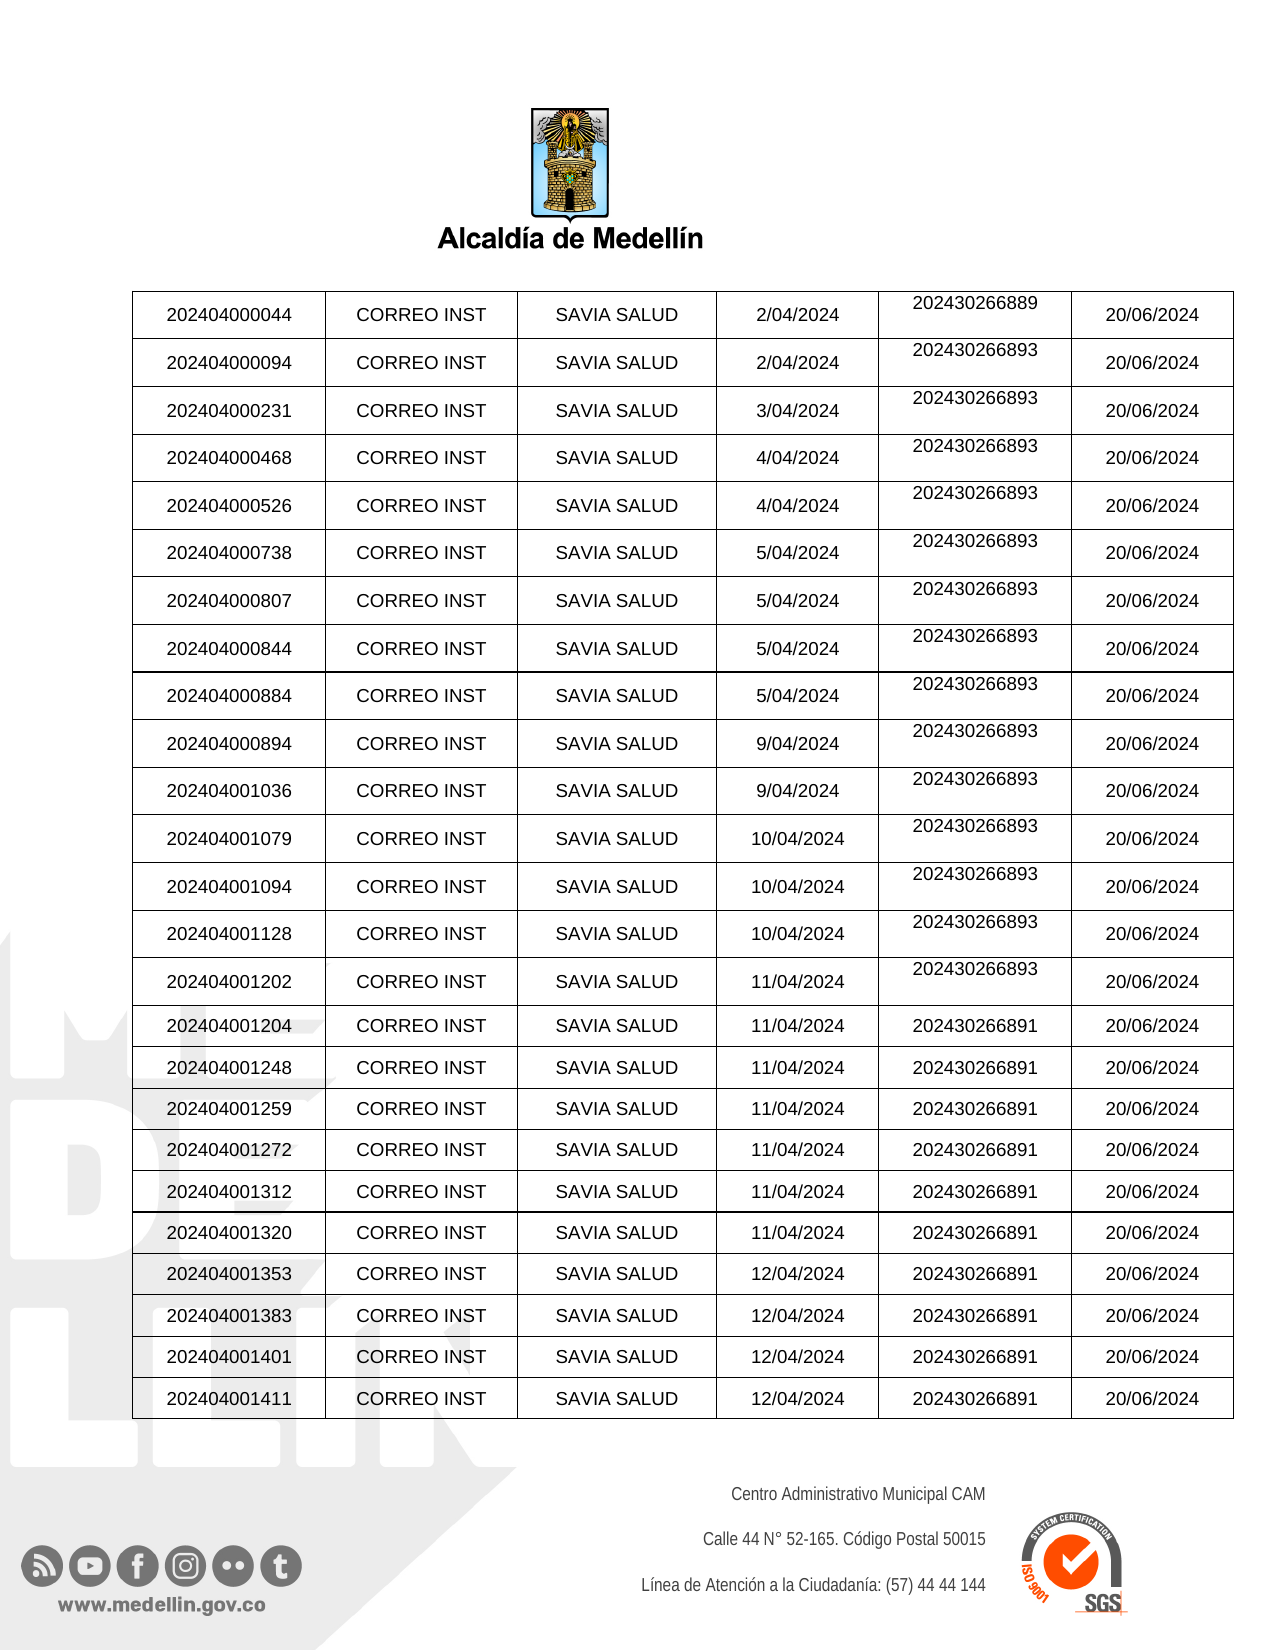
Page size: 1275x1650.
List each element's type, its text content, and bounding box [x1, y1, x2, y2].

table_cell SAVIA SALUD [518, 863, 716, 909]
table_cell SAVIA SALUD [518, 911, 716, 957]
table_cell 5/04/2024 [717, 530, 878, 576]
table_cell 11/04/2024 [717, 1089, 878, 1129]
table_cell SAVIA SALUD [518, 1337, 716, 1377]
table_cell 202430266893 [879, 339, 1071, 386]
table_cell 12/04/2024 [717, 1378, 878, 1418]
table_cell CORREO INST [326, 673, 517, 719]
table_cell 11/04/2024 [717, 1213, 878, 1253]
table_cell 20/06/2024 [1072, 625, 1233, 671]
table_cell 20/06/2024 [1072, 1337, 1233, 1377]
table_cell 202430266889 [879, 292, 1071, 338]
table_cell SAVIA SALUD [518, 435, 716, 481]
table_cell 202430266893 [879, 435, 1071, 481]
table_cell 12/04/2024 [717, 1295, 878, 1336]
table_cell 5/04/2024 [717, 673, 878, 719]
table_cell 202430266893 [879, 625, 1071, 671]
table_cell 20/06/2024 [1072, 720, 1233, 767]
table_cell CORREO INST [326, 435, 517, 481]
table_cell CORREO INST [326, 863, 517, 909]
table_cell CORREO INST [326, 958, 517, 1005]
table_cell 202404001204 [133, 1006, 325, 1046]
table_cell 202404000894 [133, 720, 325, 767]
table_cell 20/06/2024 [1072, 1130, 1233, 1170]
table_cell CORREO INST [326, 387, 517, 433]
table_cell CORREO INST [326, 482, 517, 529]
table_cell 20/06/2024 [1072, 482, 1233, 529]
table_cell 20/06/2024 [1072, 815, 1233, 862]
table_cell CORREO INST [326, 292, 517, 338]
table_cell 202430266893 [879, 387, 1071, 433]
table_cell 20/06/2024 [1072, 1047, 1233, 1087]
table_cell SAVIA SALUD [518, 768, 716, 814]
table_cell 202404001401 [133, 1337, 325, 1377]
table_cell CORREO INST [326, 1047, 517, 1087]
table_cell 202430266893 [879, 768, 1071, 814]
table_cell 20/06/2024 [1072, 768, 1233, 814]
table_cell SAVIA SALUD [518, 530, 716, 576]
table_cell 202404001248 [133, 1047, 325, 1087]
table_cell SAVIA SALUD [518, 673, 716, 719]
table_cell SAVIA SALUD [518, 482, 716, 529]
table_cell 202430266893 [879, 815, 1071, 862]
table_cell CORREO INST [326, 1378, 517, 1418]
table_cell 20/06/2024 [1072, 577, 1233, 624]
table_cell CORREO INST [326, 720, 517, 767]
table_cell 202404000738 [133, 530, 325, 576]
table_cell 5/04/2024 [717, 577, 878, 624]
picture [0, 0, 1217, 1650]
table_cell 202404001036 [133, 768, 325, 814]
table_cell 11/04/2024 [717, 1047, 878, 1087]
table_cell 2/04/2024 [717, 339, 878, 386]
table_cell CORREO INST [326, 1006, 517, 1046]
table_cell 202430266893 [879, 911, 1071, 957]
table_cell 202404001202 [133, 958, 325, 1005]
table_cell 202404001259 [133, 1089, 325, 1129]
table_cell 202430266893 [879, 720, 1071, 767]
table_cell 11/04/2024 [717, 1006, 878, 1046]
table_cell SAVIA SALUD [518, 1295, 716, 1336]
table_cell 20/06/2024 [1072, 530, 1233, 576]
table_cell 202430266891 [879, 1378, 1071, 1418]
table_cell 10/04/2024 [717, 863, 878, 909]
table_cell 11/04/2024 [717, 1130, 878, 1170]
table_cell CORREO INST [326, 625, 517, 671]
table_cell 202404000231 [133, 387, 325, 433]
table_cell CORREO INST [326, 1130, 517, 1170]
table_cell 20/06/2024 [1072, 1378, 1233, 1418]
table_cell 202404000526 [133, 482, 325, 529]
table_cell 202430266891 [879, 1337, 1071, 1377]
table_cell SAVIA SALUD [518, 625, 716, 671]
table_cell 202404001312 [133, 1171, 325, 1211]
table_cell 202404001272 [133, 1130, 325, 1170]
table_cell 20/06/2024 [1072, 673, 1233, 719]
table_cell 12/04/2024 [717, 1254, 878, 1294]
table_cell 20/06/2024 [1072, 292, 1233, 338]
table_cell 11/04/2024 [717, 1171, 878, 1211]
table_cell 202404000468 [133, 435, 325, 481]
table_cell 5/04/2024 [717, 625, 878, 671]
table_cell CORREO INST [326, 1171, 517, 1211]
table_cell 2/04/2024 [717, 292, 878, 338]
table_cell 20/06/2024 [1072, 1006, 1233, 1046]
table_cell 20/06/2024 [1072, 1213, 1233, 1253]
table_cell 202404001128 [133, 911, 325, 957]
table_cell 202430266893 [879, 863, 1071, 909]
table_cell 3/04/2024 [717, 387, 878, 433]
table_cell 202404000844 [133, 625, 325, 671]
table_cell 202404001094 [133, 863, 325, 909]
table_cell SAVIA SALUD [518, 1213, 716, 1253]
table_cell 202404001353 [133, 1254, 325, 1294]
table_cell 202430266893 [879, 577, 1071, 624]
table_cell 9/04/2024 [717, 720, 878, 767]
table_cell CORREO INST [326, 577, 517, 624]
table_cell SAVIA SALUD [518, 1378, 716, 1418]
table_cell 12/04/2024 [717, 1337, 878, 1377]
table_cell 20/06/2024 [1072, 958, 1233, 1005]
table_cell 20/06/2024 [1072, 387, 1233, 433]
table_cell 202430266891 [879, 1089, 1071, 1129]
table_cell 202404001320 [133, 1213, 325, 1253]
table_cell 202430266893 [879, 530, 1071, 576]
table_cell 20/06/2024 [1072, 435, 1233, 481]
table_cell 202404000884 [133, 673, 325, 719]
table_cell SAVIA SALUD [518, 339, 716, 386]
table_cell SAVIA SALUD [518, 1130, 716, 1170]
table_cell CORREO INST [326, 1337, 517, 1377]
table_cell SAVIA SALUD [518, 387, 716, 433]
table_cell CORREO INST [326, 768, 517, 814]
table_cell SAVIA SALUD [518, 1254, 716, 1294]
table_cell 202404001383 [133, 1295, 325, 1336]
table_cell 202404001079 [133, 815, 325, 862]
table_cell 202430266891 [879, 1006, 1071, 1046]
table_cell 4/04/2024 [717, 435, 878, 481]
table_cell CORREO INST [326, 1295, 517, 1336]
table_cell SAVIA SALUD [518, 958, 716, 1005]
table_cell 11/04/2024 [717, 958, 878, 1005]
table_cell 202430266891 [879, 1295, 1071, 1336]
table_cell 202430266891 [879, 1254, 1071, 1294]
table_cell 10/04/2024 [717, 815, 878, 862]
table_cell 20/06/2024 [1072, 911, 1233, 957]
table_cell SAVIA SALUD [518, 292, 716, 338]
table_cell 202430266893 [879, 958, 1071, 1005]
table_cell SAVIA SALUD [518, 1171, 716, 1211]
table_cell 20/06/2024 [1072, 1171, 1233, 1211]
table_cell 20/06/2024 [1072, 1295, 1233, 1336]
table_cell 202430266891 [879, 1213, 1071, 1253]
table_cell 4/04/2024 [717, 482, 878, 529]
table_cell 202430266891 [879, 1171, 1071, 1211]
table_cell 202430266891 [879, 1130, 1071, 1170]
table_cell SAVIA SALUD [518, 720, 716, 767]
table_cell CORREO INST [326, 530, 517, 576]
table_cell 202430266893 [879, 673, 1071, 719]
table_cell CORREO INST [326, 1213, 517, 1253]
table_cell SAVIA SALUD [518, 1047, 716, 1087]
table_cell SAVIA SALUD [518, 815, 716, 862]
table_cell 20/06/2024 [1072, 1089, 1233, 1129]
table_cell CORREO INST [326, 911, 517, 957]
table_cell 202430266891 [879, 1047, 1071, 1087]
table_cell 9/04/2024 [717, 768, 878, 814]
table_cell 202404001411 [133, 1378, 325, 1418]
table_cell 20/06/2024 [1072, 339, 1233, 386]
table_cell CORREO INST [326, 1254, 517, 1294]
table_cell SAVIA SALUD [518, 577, 716, 624]
table_cell SAVIA SALUD [518, 1006, 716, 1046]
table_cell 202430266893 [879, 482, 1071, 529]
table_cell 20/06/2024 [1072, 1254, 1233, 1294]
table_cell 202404000044 [133, 292, 325, 338]
table_cell CORREO INST [326, 815, 517, 862]
table_cell 202404000807 [133, 577, 325, 624]
table_cell 202404000094 [133, 339, 325, 386]
table_cell 20/06/2024 [1072, 863, 1233, 909]
table_cell SAVIA SALUD [518, 1089, 716, 1129]
table_cell CORREO INST [326, 1089, 517, 1129]
table_cell CORREO INST [326, 339, 517, 386]
table_cell 10/04/2024 [717, 911, 878, 957]
